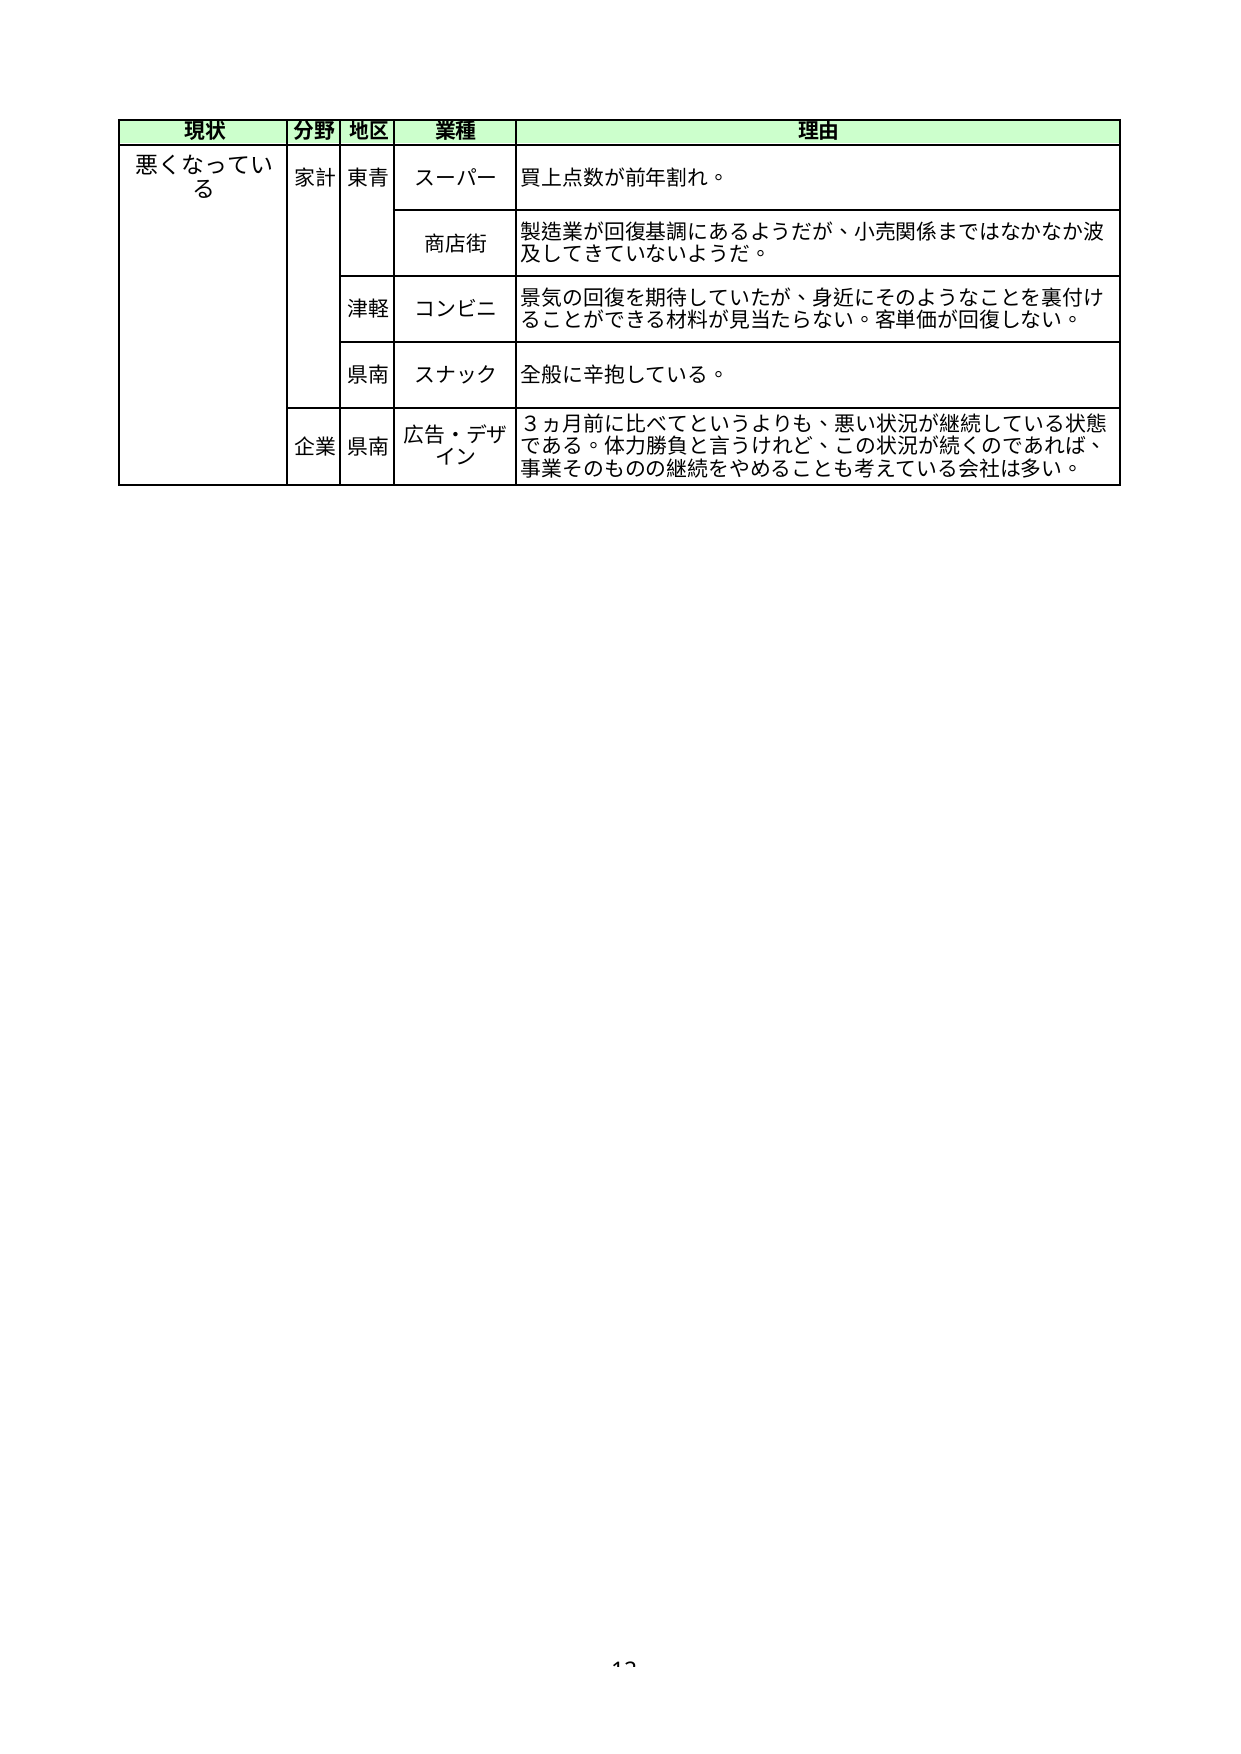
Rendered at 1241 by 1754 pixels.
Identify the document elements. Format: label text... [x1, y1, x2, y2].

table_cell 企業 [288, 409, 339, 484]
table_cell 景気の回復を期待していたが、身近にそのようなことを裏付けることができる材料が見当たらない。客単価が回復しない。 [517, 277, 1119, 341]
table_cell 製造業が回復基調にあるようだが、小売関係まではなかなか波及してきていないようだ。 [517, 211, 1119, 275]
table_cell スナック [395, 343, 515, 407]
table_cell スーパー [395, 146, 515, 209]
table_header 現状 [120, 121, 286, 143]
table_cell 商店街 [395, 211, 515, 275]
table_cell ３ヵ月前に比べてというよりも、悪い状況が継続している状態である。体力勝負と言うけれど、この状況が続くのであれば、事業そのものの継続をやめることも考えている会社は多い。 [517, 409, 1119, 484]
table_cell 悪くなっている [120, 146, 286, 484]
table_header 地区 [341, 121, 393, 143]
table_cell 買上点数が前年割れ。 [517, 146, 1119, 209]
table_cell 東青 [341, 146, 393, 275]
table_cell 広告・デザイン [395, 409, 515, 484]
table_cell コンビニ [395, 277, 515, 341]
table_header 理由 [517, 121, 1119, 143]
table_header 業種 [395, 121, 515, 143]
table_cell 県南 [341, 343, 393, 407]
table_cell 津軽 [341, 277, 393, 341]
table_cell 県南 [341, 409, 393, 484]
table_cell 家計 [288, 146, 339, 407]
table_cell 全般に辛抱している。 [517, 343, 1119, 407]
table_header 分野 [288, 121, 339, 143]
